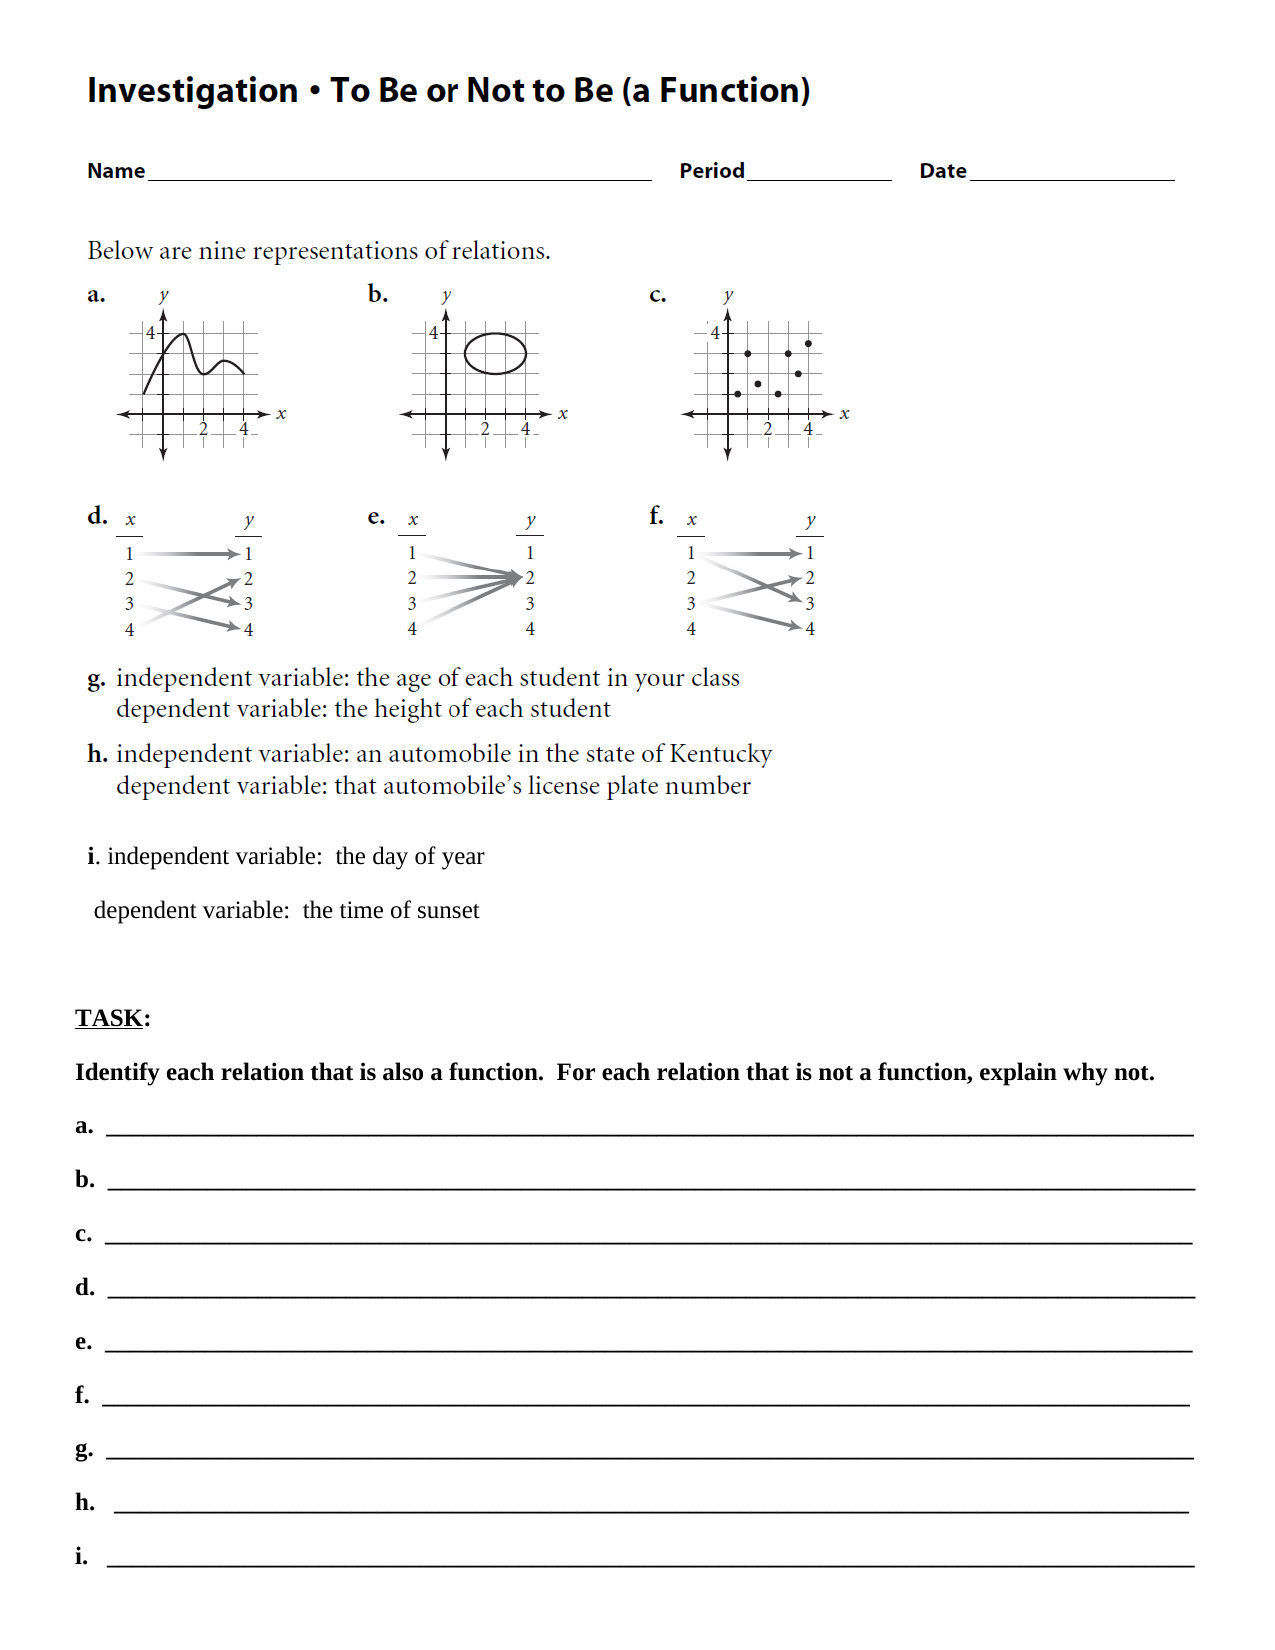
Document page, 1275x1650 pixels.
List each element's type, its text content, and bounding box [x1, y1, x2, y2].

text g. _______________________________________________________________________________________ [75, 1433, 1200, 1462]
text Identify each relation that is also a function. For each relation that is not a function, explain why not. [75, 1057, 1200, 1085]
text b. _______________________________________________________________________________________ [75, 1164, 1200, 1193]
text c. _______________________________________________________________________________________ [75, 1218, 1200, 1247]
text f. _______________________________________________________________________________________ [75, 1380, 1200, 1408]
text i. independent variable: the day of year [75, 841, 1200, 870]
text i. _______________________________________________________________________________________ [75, 1541, 1200, 1570]
text d. _______________________________________________________________________________________ [75, 1272, 1200, 1301]
text e. _______________________________________________________________________________________ [75, 1326, 1200, 1354]
text h. ______________________________________________________________________________________ [75, 1487, 1200, 1516]
text TASK: [75, 1003, 1200, 1031]
text a. _______________________________________________________________________________________ [75, 1110, 1200, 1139]
text dependent variable: the time of sunset [75, 895, 1200, 924]
